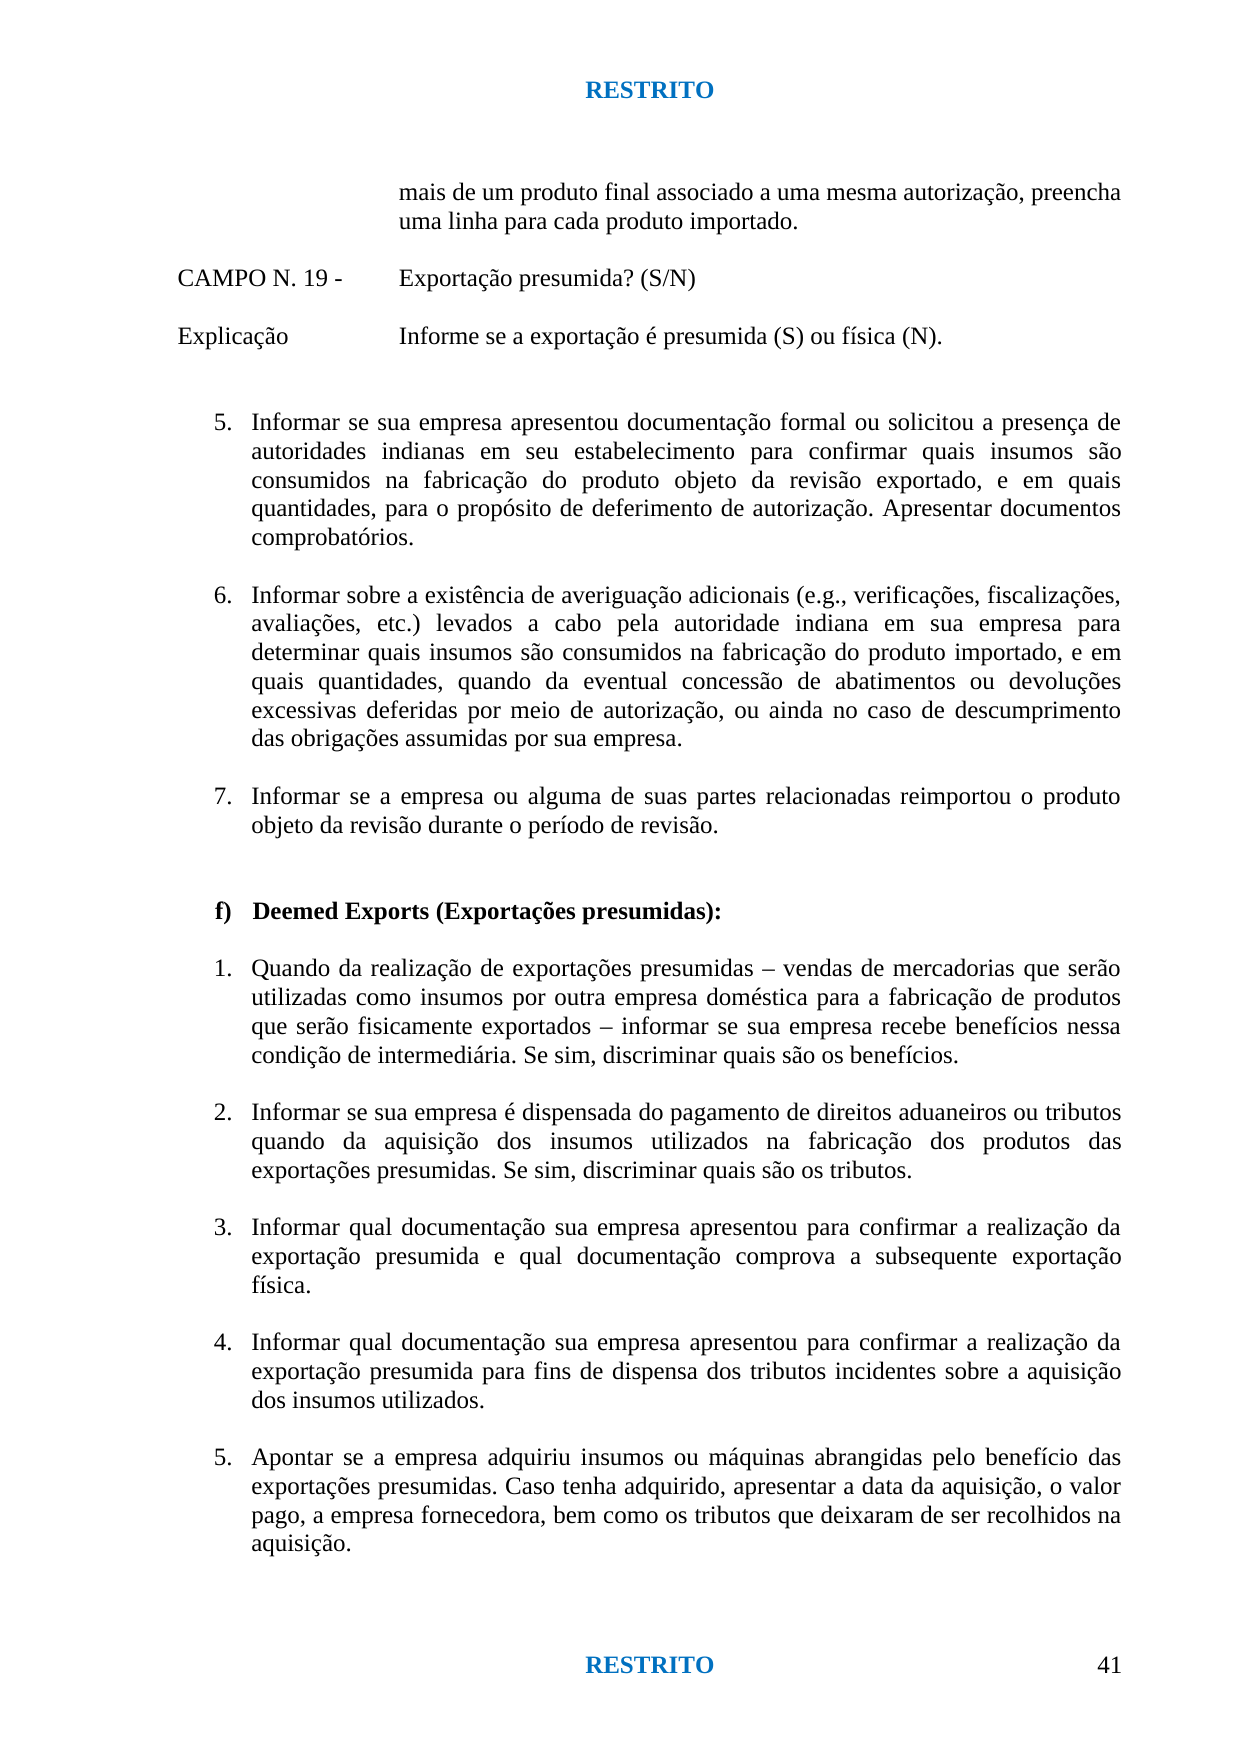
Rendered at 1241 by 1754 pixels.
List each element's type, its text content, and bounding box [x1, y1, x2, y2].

text Explicação Informe se a exportação é presumida (S) ou física (N). [177, 321, 1122, 350]
list Informar qual documentação sua empresa apresentou para confirmar a realização da exportação presumida para fins de dispensa dos tributos incidentes sobre a aquisição dos insumos utilizados. [213, 1327, 1122, 1413]
list Informar se sua empresa apresentou documentação formal ou solicitou a presença de autoridades indianas em seu estabelecimento para confirmar quais insumos são consumidos na fabricação do produto objeto da revisão exportado, e em quais quantidades, para o propósito de deferimento de autorização. Apresentar documentos comprobatórios. [213, 407, 1122, 551]
list Informar se a empresa ou alguma de suas partes relacionadas reimportou o produto objeto da revisão durante o período de revisão. [213, 781, 1122, 838]
text CAMPO N. 19 - Exportação presumida? (S/N) [177, 263, 1122, 292]
list Informar sobre a existência de averiguação adicionais (e.g., verificações, fiscalizações, avaliações, etc.) levados a cabo pela autoridade indiana em sua empresa para determinar quais insumos são consumidos na fabricação do produto importado, e em quais quantidades, quando da eventual concessão de abatimentos ou devoluções excessivas deferidas por meio de autorização, ou ainda no caso de descumprimento das obrigações assumidas por sua empresa. [213, 580, 1122, 752]
list Informar se sua empresa é dispensada do pagamento de direitos aduaneiros ou tributos quando da aquisição dos insumos utilizados na fabricação dos produtos das exportações presumidas. Se sim, discriminar quais são os tributos. [213, 1097, 1122, 1183]
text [177, 177, 1122, 235]
list Informar qual documentação sua empresa apresentou para confirmar a realização da exportação presumida e qual documentação comprova a subsequente exportação física. [213, 1212, 1122, 1298]
list Quando da realização de exportações presumidas – vendas de mercadorias que serão utilizadas como insumos por outra empresa doméstica para a fabricação de produtos que serão fisicamente exportados – informar se sua empresa recebe benefícios nessa condição de intermediária. Se sim, discriminar quais são os benefícios. [213, 953, 1122, 1068]
list Apontar se a empresa adquiriu insumos ou máquinas abrangidas pelo benefício das exportações presumidas. Caso tenha adquirido, apresentar a data da aquisição, o valor pago, a empresa fornecedora, bem como os tributos que deixaram de ser recolhidos na aquisição. [213, 1442, 1122, 1557]
subtitle Deemed Exports (Exportações presumidas): [215, 896, 1122, 925]
